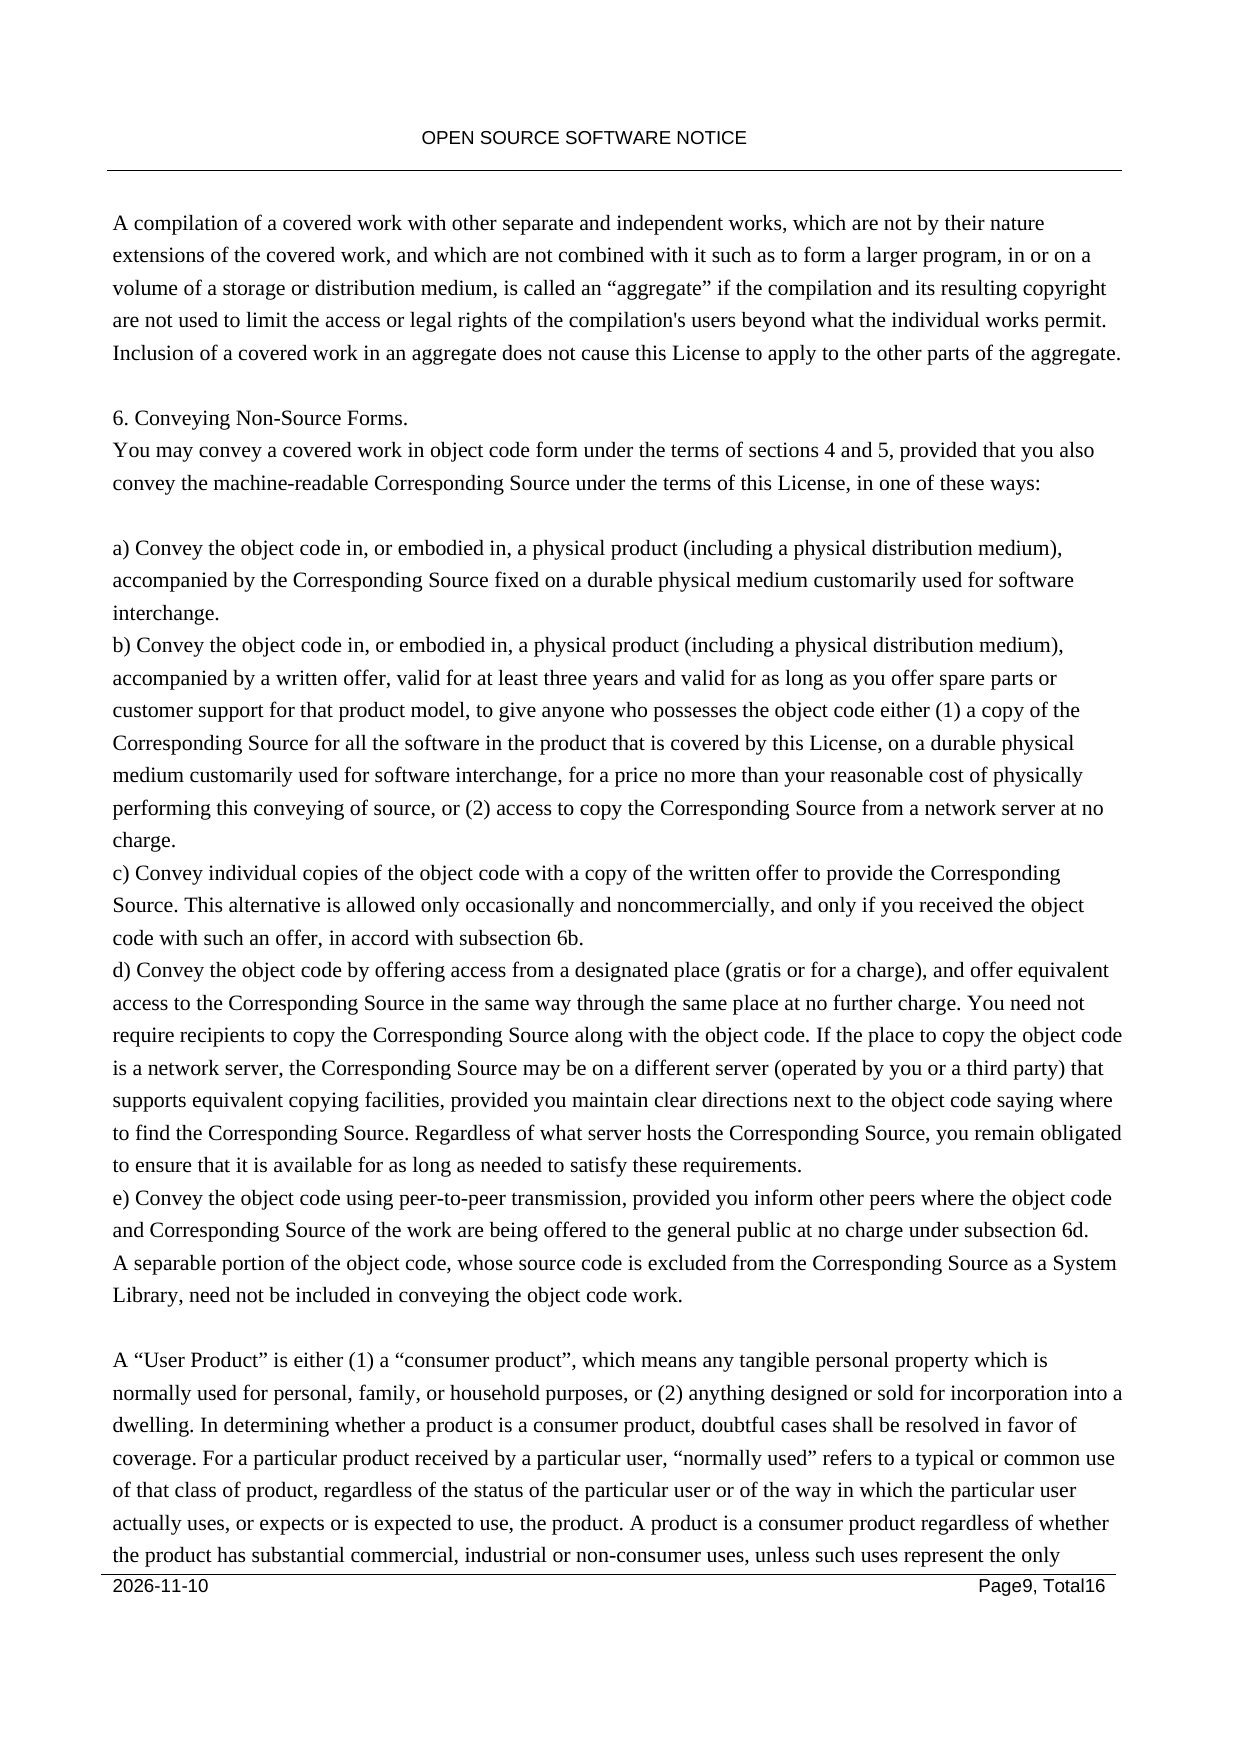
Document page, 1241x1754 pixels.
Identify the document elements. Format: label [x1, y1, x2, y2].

text [112, 206, 1128, 1571]
